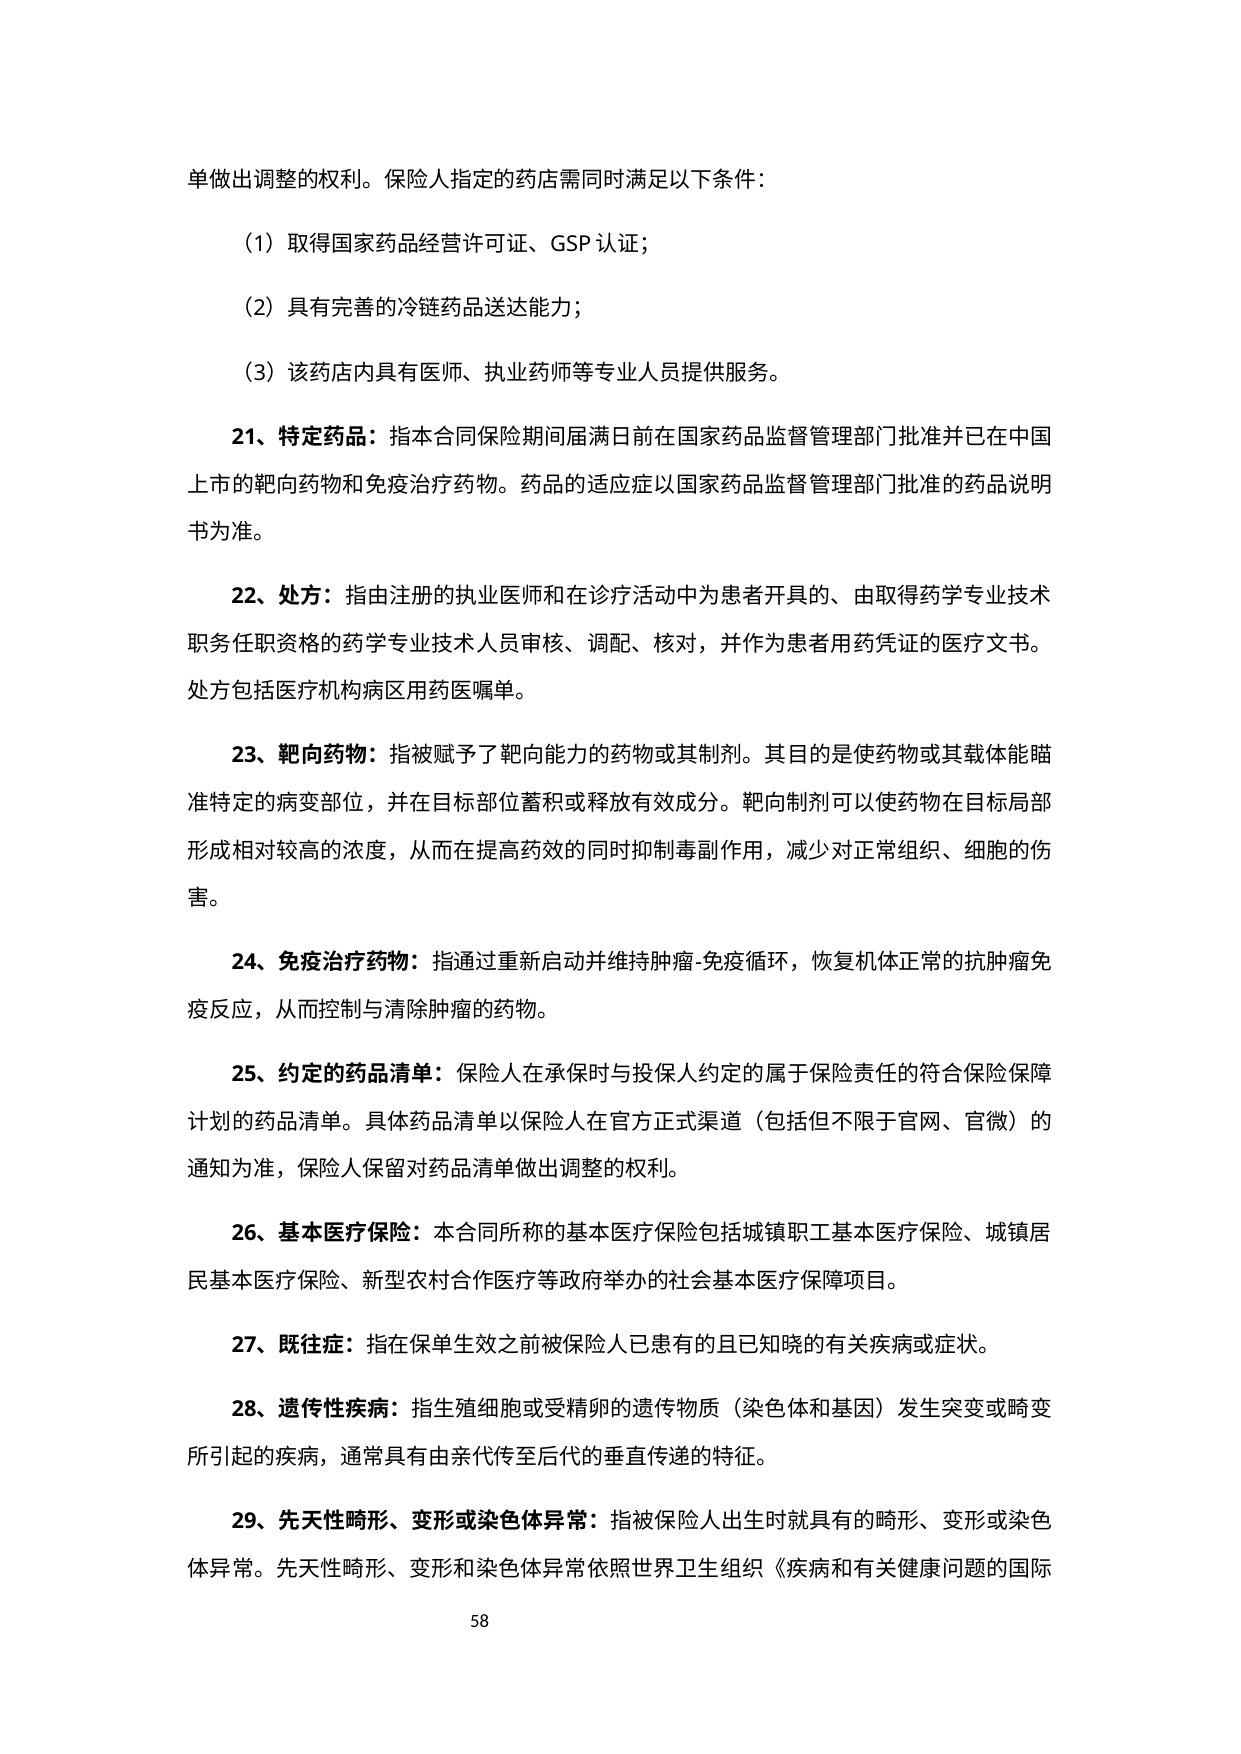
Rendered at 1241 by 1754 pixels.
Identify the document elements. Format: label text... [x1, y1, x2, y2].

text 28、遗传性疾病：指生殖细胞或受精卵的遗传物质（染色体和基因）发生突变或畸变所引起的疾病，通常具有由亲代传至后代的垂直传递的特征。 [187, 1391, 1053, 1471]
text （1）取得国家药品经营许可证、GSP认证； [187, 226, 1053, 258]
text 26、基本医疗保险：本合同所称的基本医疗保险包括城镇职工基本医疗保险、城镇居民基本医疗保险、新型农村合作医疗等政府举办的社会基本医疗保障项目。 [187, 1215, 1053, 1294]
text （3）该药店内具有医师、执业药师等专业人员提供服务。 [187, 355, 1053, 386]
text 21、特定药品：指本合同保险期间届满日前在国家药品监督管理部门批准并已在中国上市的靶向药物和免疫治疗药物。药品的适应症以国家药品监督管理部门批准的药品说明书为准。 [187, 419, 1053, 546]
text 24、免疫治疗药物：指通过重新启动并维持肿瘤-免疫循环，恢复机体正常的抗肿瘤免疫反应，从而控制与清除肿瘤的药物。 [187, 944, 1053, 1023]
text 23、靶向药物：指被赋予了靶向能力的药物或其制剂。其目的是使药物或其载体能瞄准特定的病变部位，并在目标部位蓄积或释放有效成分。靶向制剂可以使药物在目标局部形成相对较高的浓度，从而在提高药效的同时抑制毒副作用，减少对正常组织、细胞的伤害。 [187, 737, 1053, 912]
list 25、约定的药品清单：保险人在承保时与投保人约定的属于保险责任的符合保险保障计划的药品清单。具体药品清单以保险人在官方正式渠道（包括但不限于官网、官微）的通知为准，保险人保留对药品清单做出调整的权利。 [187, 1056, 1053, 1183]
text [187, 1503, 1053, 1582]
text 22、处方：指由注册的执业医师和在诊疗活动中为患者开具的、由取得药学专业技术职务任职资格的药学专业技术人员审核、调配、核对，并作为患者用药凭证的医疗文书。处方包括医疗机构病区用药医嘱单。 [187, 578, 1053, 705]
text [187, 162, 1053, 194]
text 27、既往症：指在保单生效之前被保险人已患有的且已知晓的有关疾病或症状。 [187, 1327, 1053, 1359]
text （2）具有完善的冷链药品送达能力； [187, 290, 1053, 322]
